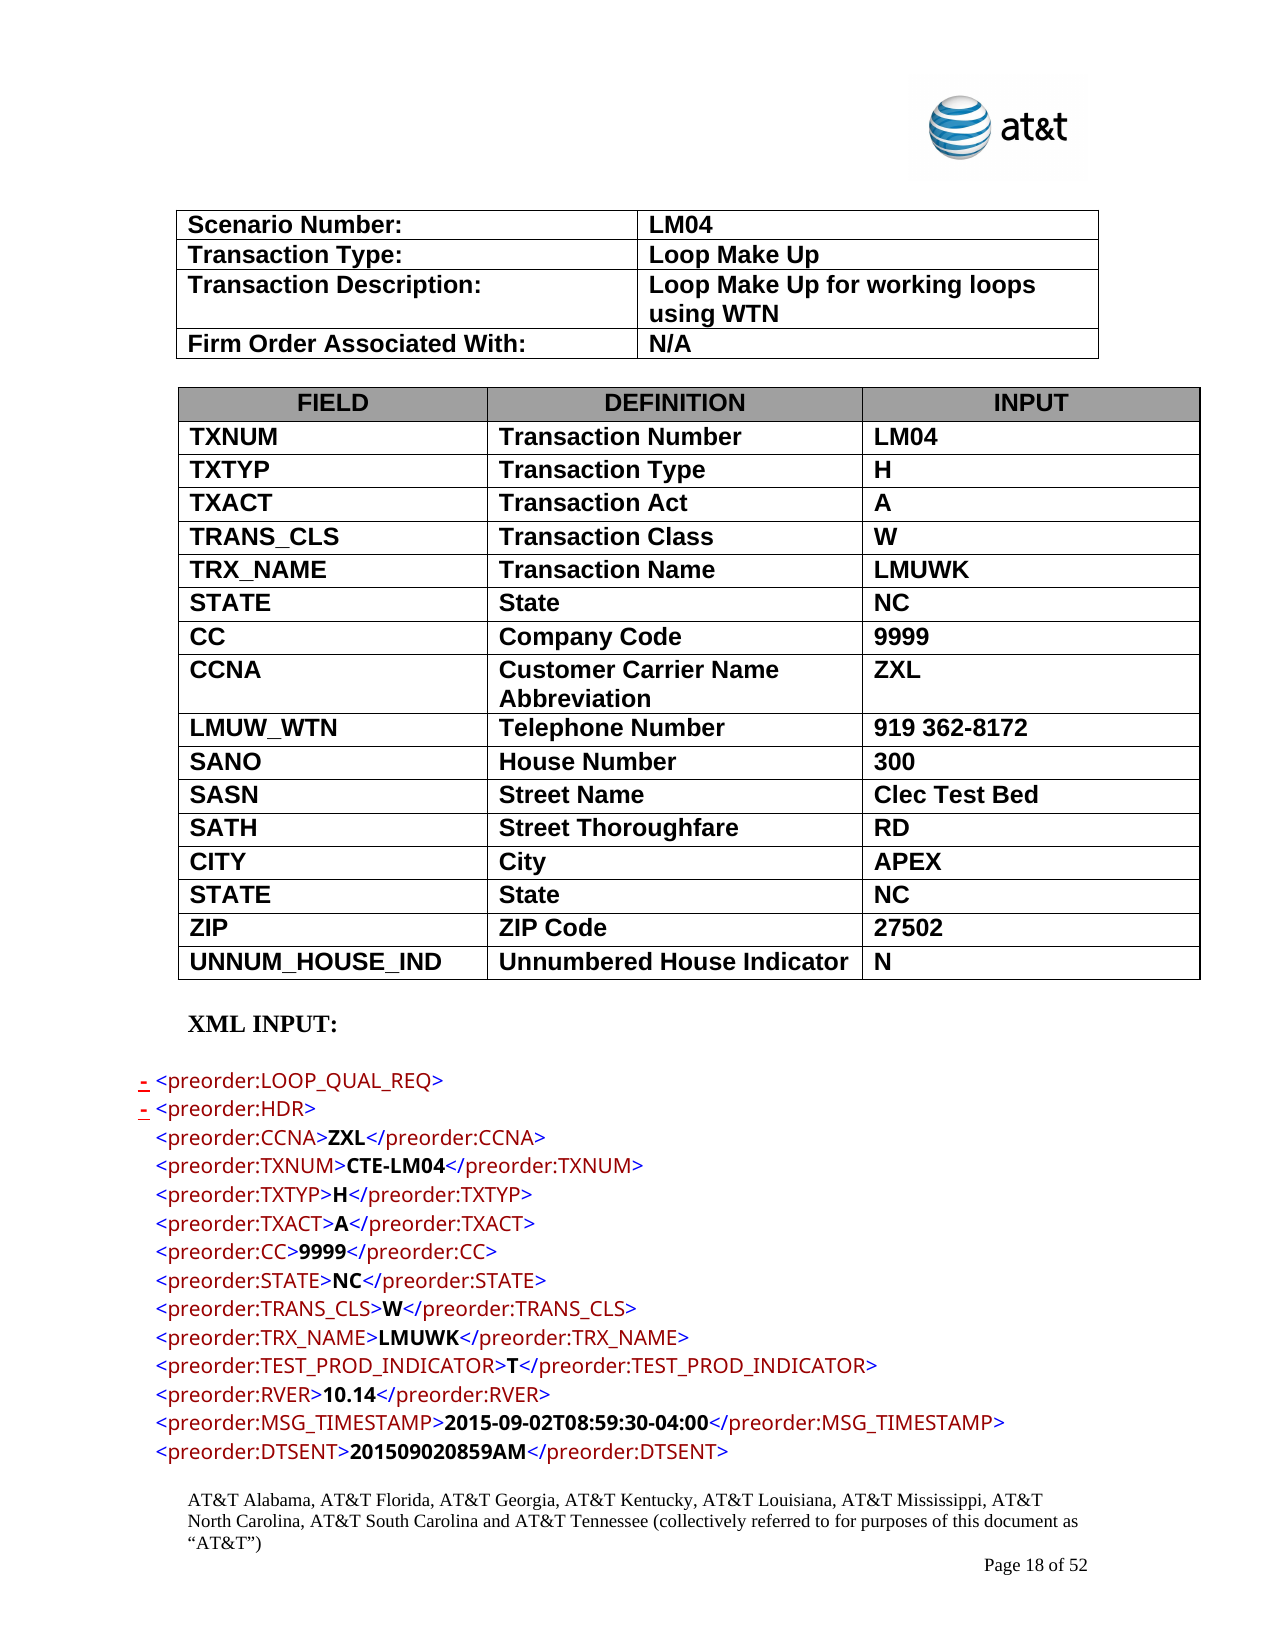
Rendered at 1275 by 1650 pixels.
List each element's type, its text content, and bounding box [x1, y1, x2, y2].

table_cell LM04 [863, 422, 1199, 454]
table_cell RD [863, 814, 1199, 846]
table_cell SATH [179, 814, 487, 846]
table_header DEFINITION [488, 388, 862, 421]
table_cell W [863, 522, 1199, 554]
table_cell House Number [488, 747, 862, 779]
table_cell Transaction Act [488, 488, 862, 521]
table_cell Unnumbered House Indicator [488, 947, 862, 979]
table_cell Street Thoroughfare [488, 814, 862, 846]
table_cell CCNA [179, 655, 487, 712]
table_cell Firm Order Associated With: [177, 329, 637, 357]
picture [908, 74, 1088, 181]
table_cell APEX [863, 847, 1199, 879]
table_cell STATE [179, 880, 487, 912]
table_cell A [863, 488, 1199, 521]
text - <preorder:HDR> [137, 1094, 1087, 1123]
text <preorder:MSG_TIMESTAMP>2015-09-02T08:59:30-04:00</preorder:MSG_TIMESTAMP> [137, 1408, 1087, 1437]
table_cell CITY [179, 847, 487, 879]
table_cell TRX_NAME [179, 555, 487, 587]
table_cell Transaction Description: [177, 270, 637, 328]
text <preorder:TXNUM>CTE-LM04</preorder:TXNUM> [137, 1152, 1087, 1180]
text <preorder:TXTYP>H</preorder:TXTYP> [137, 1180, 1087, 1209]
table_cell NC [863, 588, 1199, 621]
table_cell Transaction Number [488, 422, 862, 454]
table_cell City [488, 847, 862, 879]
table_cell ZIP Code [488, 914, 862, 946]
table_cell TXACT [179, 488, 487, 521]
table_cell State [488, 588, 862, 621]
table_cell Transaction Type [488, 455, 862, 487]
text <preorder:CCNA>ZXL</preorder:CCNA> [137, 1123, 1087, 1152]
table_cell Company Code [488, 622, 862, 654]
table_cell Loop Make Up for working loops using WTN [638, 270, 1098, 328]
table_cell SANO [179, 747, 487, 779]
table_cell UNNUM_HOUSE_IND [179, 947, 487, 979]
text XML INPUT: [187, 1009, 1087, 1038]
text <preorder:DTSENT>201509020859AM</preorder:DTSENT> [137, 1437, 1087, 1466]
table_cell LMUWK [863, 555, 1199, 587]
table_cell Telephone Number [488, 714, 862, 746]
table_cell N [863, 947, 1199, 979]
text - <preorder:LOOP_QUAL_REQ> [137, 1066, 1087, 1094]
text <preorder:RVER>10.14</preorder:RVER> [137, 1380, 1087, 1408]
text <preorder:CC>9999</preorder:CC> [137, 1237, 1087, 1266]
table_cell 919 362-8172 [863, 714, 1199, 746]
table_cell CC [179, 622, 487, 654]
table_cell 9999 [863, 622, 1199, 654]
table_cell Clec Test Bed [863, 780, 1199, 812]
table_cell Make Up [638, 240, 1098, 269]
table_cell 300 [863, 747, 1199, 779]
table_cell TRANS_CLS [179, 522, 487, 554]
table_cell Transaction Name [488, 555, 862, 587]
table_cell STATE [179, 588, 487, 621]
table_cell Customer Carrier Name Abbreviation [488, 655, 862, 712]
table_header LM04 [638, 211, 1098, 239]
text <preorder:TEST_PROD_INDICATOR>T</preorder:TEST_PROD_INDICATOR> [137, 1351, 1087, 1380]
text <preorder:STATE>NC</preorder:STATE> [137, 1266, 1087, 1294]
table_cell SASN [179, 780, 487, 812]
text <preorder:TRX_NAME>LMUWK</preorder:TRX_NAME> [137, 1323, 1087, 1351]
table_cell LMUW_WTN [179, 714, 487, 746]
table_cell ZIP [179, 914, 487, 946]
table_cell State [488, 880, 862, 912]
table_header FIELD [179, 388, 487, 421]
text <preorder:TXACT>A</preorder:TXACT> [137, 1209, 1087, 1237]
table_cell Transaction Type: [177, 240, 637, 269]
table_cell NC [863, 880, 1199, 912]
table_cell ZXL [863, 655, 1199, 712]
table_cell H [863, 455, 1199, 487]
table_cell 27502 [863, 914, 1199, 946]
text <preorder:TRANS_CLS>W</preorder:TRANS_CLS> [137, 1294, 1087, 1323]
table_cell Transaction Class [488, 522, 862, 554]
table_cell Street Name [488, 780, 862, 812]
table_cell TXTYP [179, 455, 487, 487]
table_header INPUT [863, 388, 1199, 421]
table_header Scenario Number: [177, 211, 637, 239]
table_cell TXNUM [179, 422, 487, 454]
table_cell N/A [638, 329, 1098, 357]
